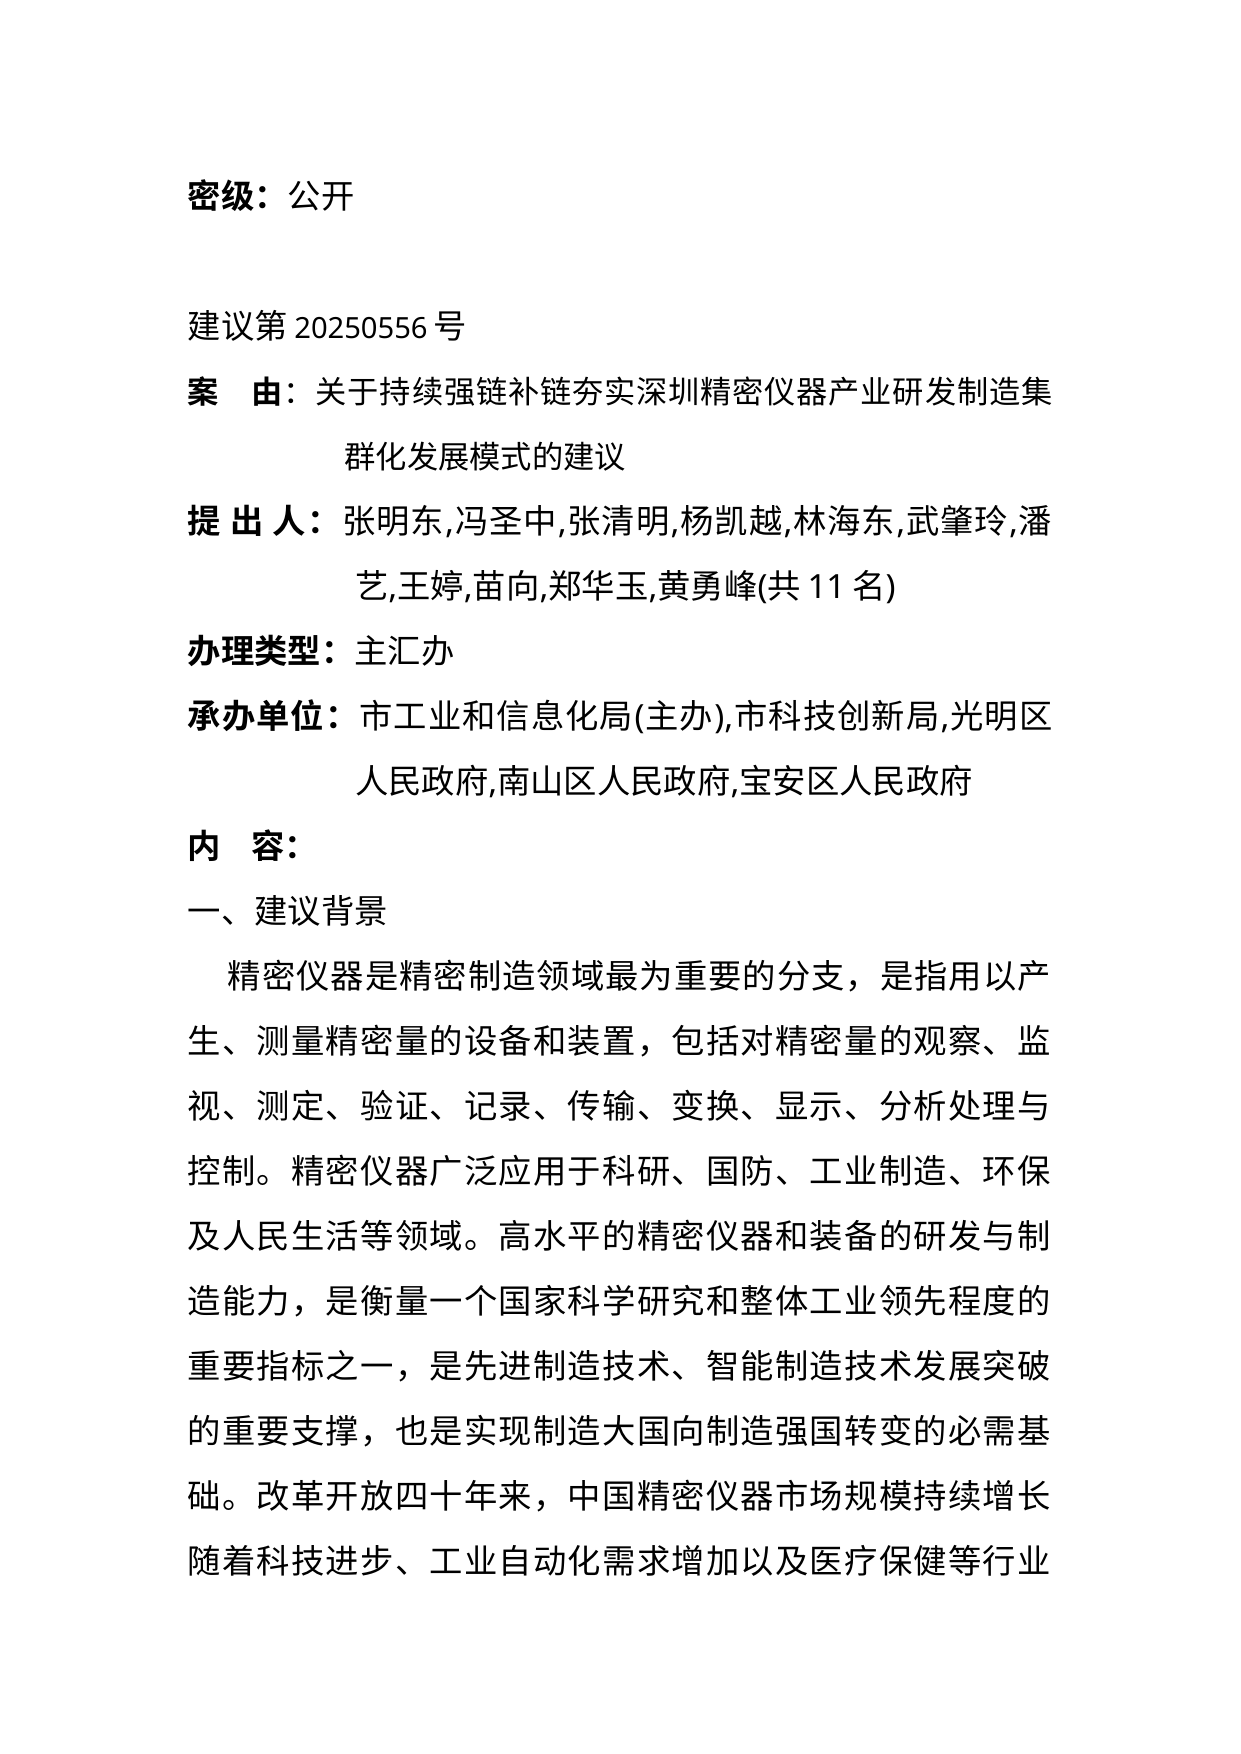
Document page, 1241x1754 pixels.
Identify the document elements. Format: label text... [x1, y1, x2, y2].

text 承办单位：市工业和信息化局(主办),市科技创新局,光明区人民政府,南山区人民政府,宝安区人民政府 [187, 682, 1053, 812]
text 密级：公开 [187, 162, 1053, 227]
text 办理类型：主汇办 [187, 617, 1053, 682]
text 一、建议背景 [187, 877, 1053, 942]
text 建议第20250556号 [187, 292, 1053, 357]
text 案 由：关于持续强链补链夯实深圳精密仪器产业研发制造集群化发展模式的建议 [187, 357, 1053, 487]
text 提 出 人：张明东,冯圣中,张清明,杨凯越,林海东,武肇玲,潘艺,王婷,苗向,郑华玉,黄勇峰(共11名) [187, 487, 1053, 617]
text 内 容： [187, 812, 1053, 877]
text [187, 942, 1053, 1592]
